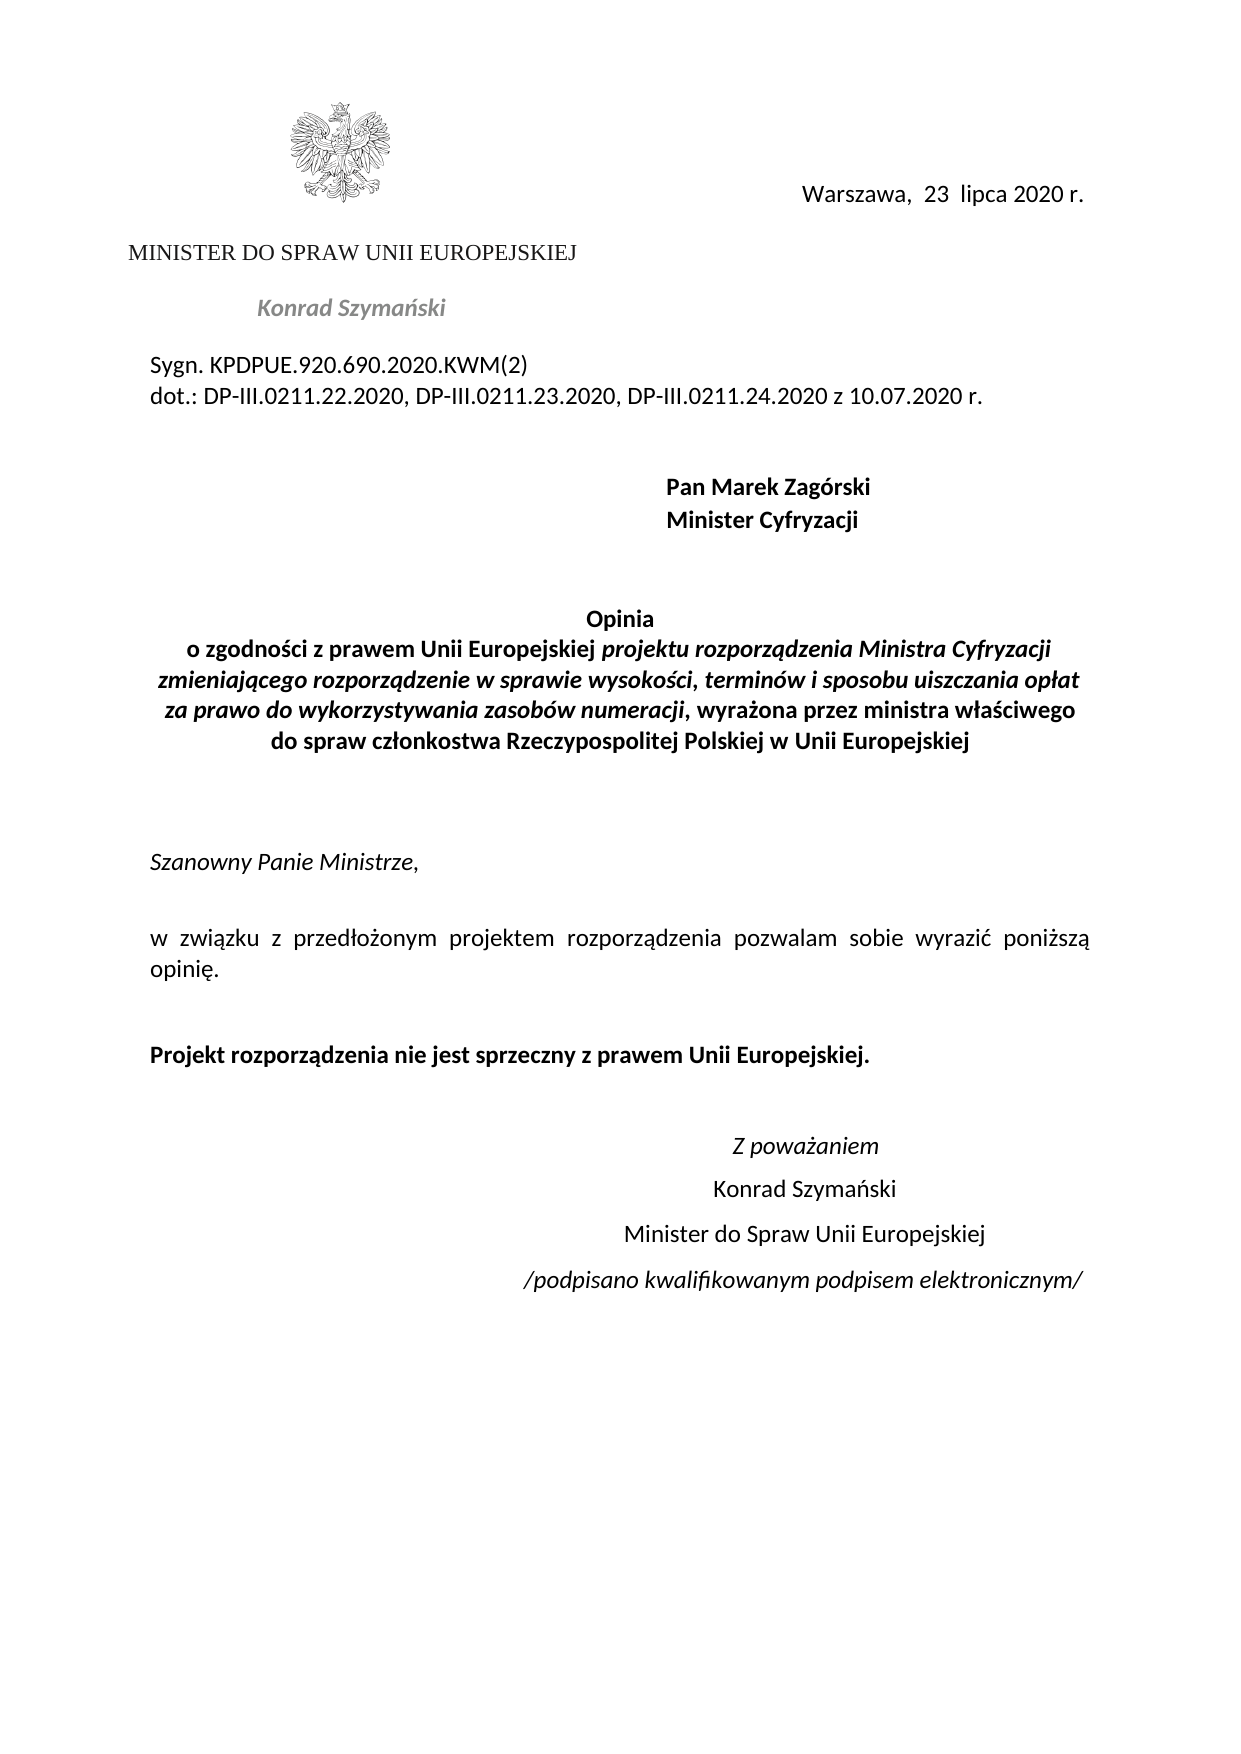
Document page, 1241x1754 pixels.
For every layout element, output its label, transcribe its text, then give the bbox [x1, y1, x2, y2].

text Warszawa, 23 lipca 2020 r. [279, 102, 1090, 209]
text Szanowny Panie Ministrze, [150, 846, 1090, 877]
text Pan Marek Zagórski [106, 471, 1090, 502]
text Konrad Szymański [88, 292, 617, 323]
text Projekt rozporządzenia nie jest sprzeczny z prawem Unii Europejskiej. [150, 1039, 1090, 1069]
text MINISTER DO SPRAW UNII EUROPEJSKIEJ [88, 239, 617, 265]
text Minister do Spraw Unii Europejskiej [519, 1219, 1090, 1249]
text o zgodności z prawem Unii Europejskiej projektu rozporządzenia Ministra Cyfryzacji zmieniającego rozporządzenie w sprawie wysokości, terminów i sposobu uiszczania opłat [150, 633, 1090, 694]
text Z poważaniem [519, 1125, 1095, 1160]
text Minister Cyfryzacji [106, 504, 1090, 535]
text dot.: DP-III.0211.22.2020, DP-III.0211.23.2020, DP-III.0211.24.2020 z 10.07.2020 r. [150, 380, 1095, 410]
text Opinia [150, 603, 1090, 633]
text Konrad Szymański [519, 1173, 1090, 1203]
picture [289, 101, 390, 203]
text /podpisano kwalifikowanym podpisem elektronicznym/ [519, 1264, 1090, 1295]
text Sygn. KPDPUE.920.690.2020.KWM(2) [150, 349, 1095, 380]
text za prawo do wykorzystywania zasobów numeracji, wyrażona przez ministra właściwego do spraw członkostwa Rzeczypospolitej Polskiej w Unii Europejskiej [150, 694, 1090, 756]
text w związku z przedłożonym projektem rozporządzenia pozwalam sobie wyrazić poniższą opinię. [150, 922, 1090, 983]
